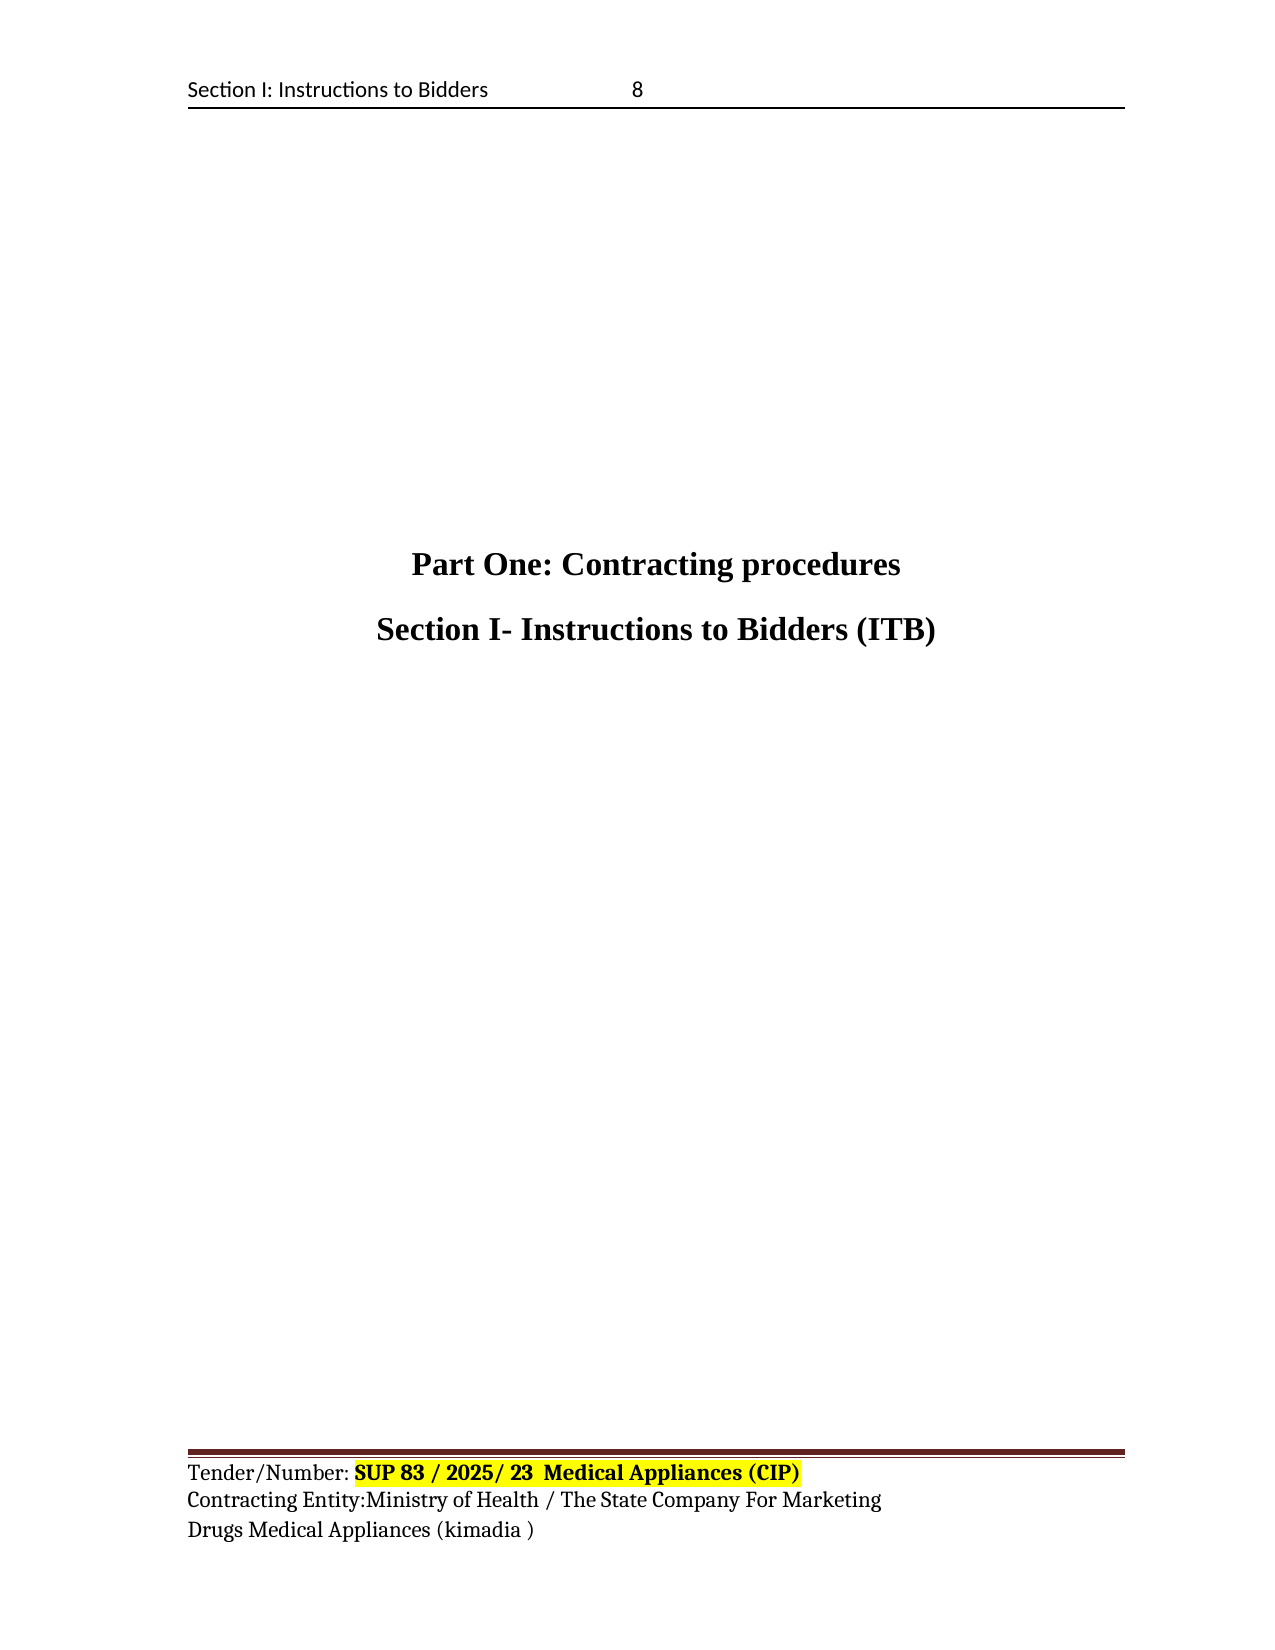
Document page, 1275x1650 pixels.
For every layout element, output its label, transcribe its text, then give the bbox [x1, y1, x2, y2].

text Part One: Contracting procedures [187, 544, 1125, 582]
text Section I- Instructions to Bidders (ITB) [187, 609, 1125, 647]
